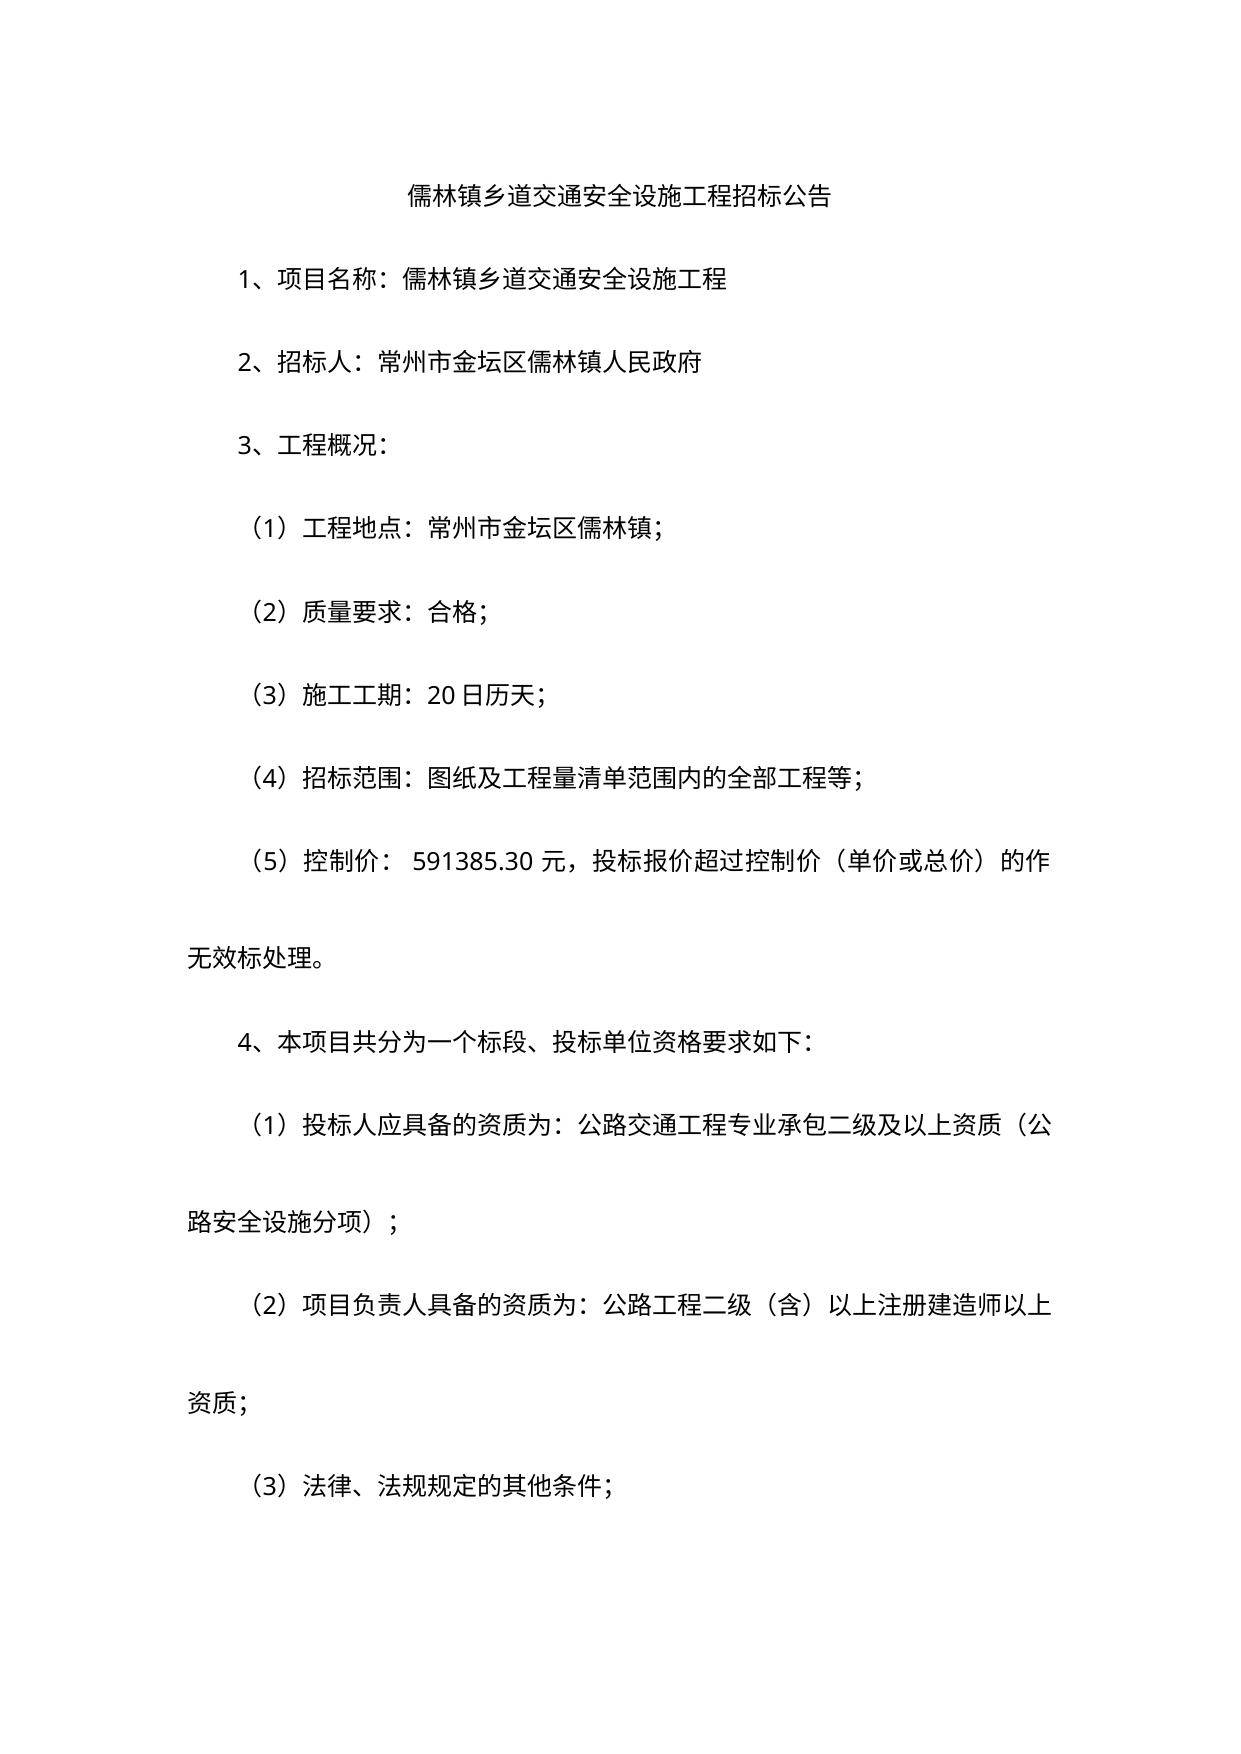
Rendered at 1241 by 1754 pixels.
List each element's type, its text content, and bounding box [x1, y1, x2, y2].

text 4、本项目共分为一个标段、投标单位资格要求如下： [187, 1008, 1053, 1073]
text 3、工程概况： [187, 411, 1053, 476]
text （2）项目负责人具备的资质为：公路工程二级（含）以上注册建造师以上资质； [187, 1271, 1053, 1434]
text （1）工程地点：常州市金坛区儒林镇； [187, 494, 1053, 559]
text （4）招标范围：图纸及工程量清单范围内的全部工程等； [187, 744, 1053, 809]
text （2）质量要求：合格； [187, 578, 1053, 643]
text 2、招标人：常州市金坛区儒林镇人民政府 [187, 328, 1053, 393]
text 儒林镇乡道交通安全设施工程招标公告 [187, 162, 1053, 227]
text （3）施工工期：20日历天； [187, 661, 1053, 726]
text （5）控制价： 591385.30 元，投标报价超过控制价（单价或总价）的作无效标处理。 [187, 827, 1053, 989]
text （3）法律、法规规定的其他条件； [187, 1452, 1053, 1517]
text 1、项目名称：儒林镇乡道交通安全设施工程 [187, 245, 1053, 310]
text （1）投标人应具备的资质为：公路交通工程专业承包二级及以上资质（公路安全设施分项）； [187, 1091, 1053, 1253]
